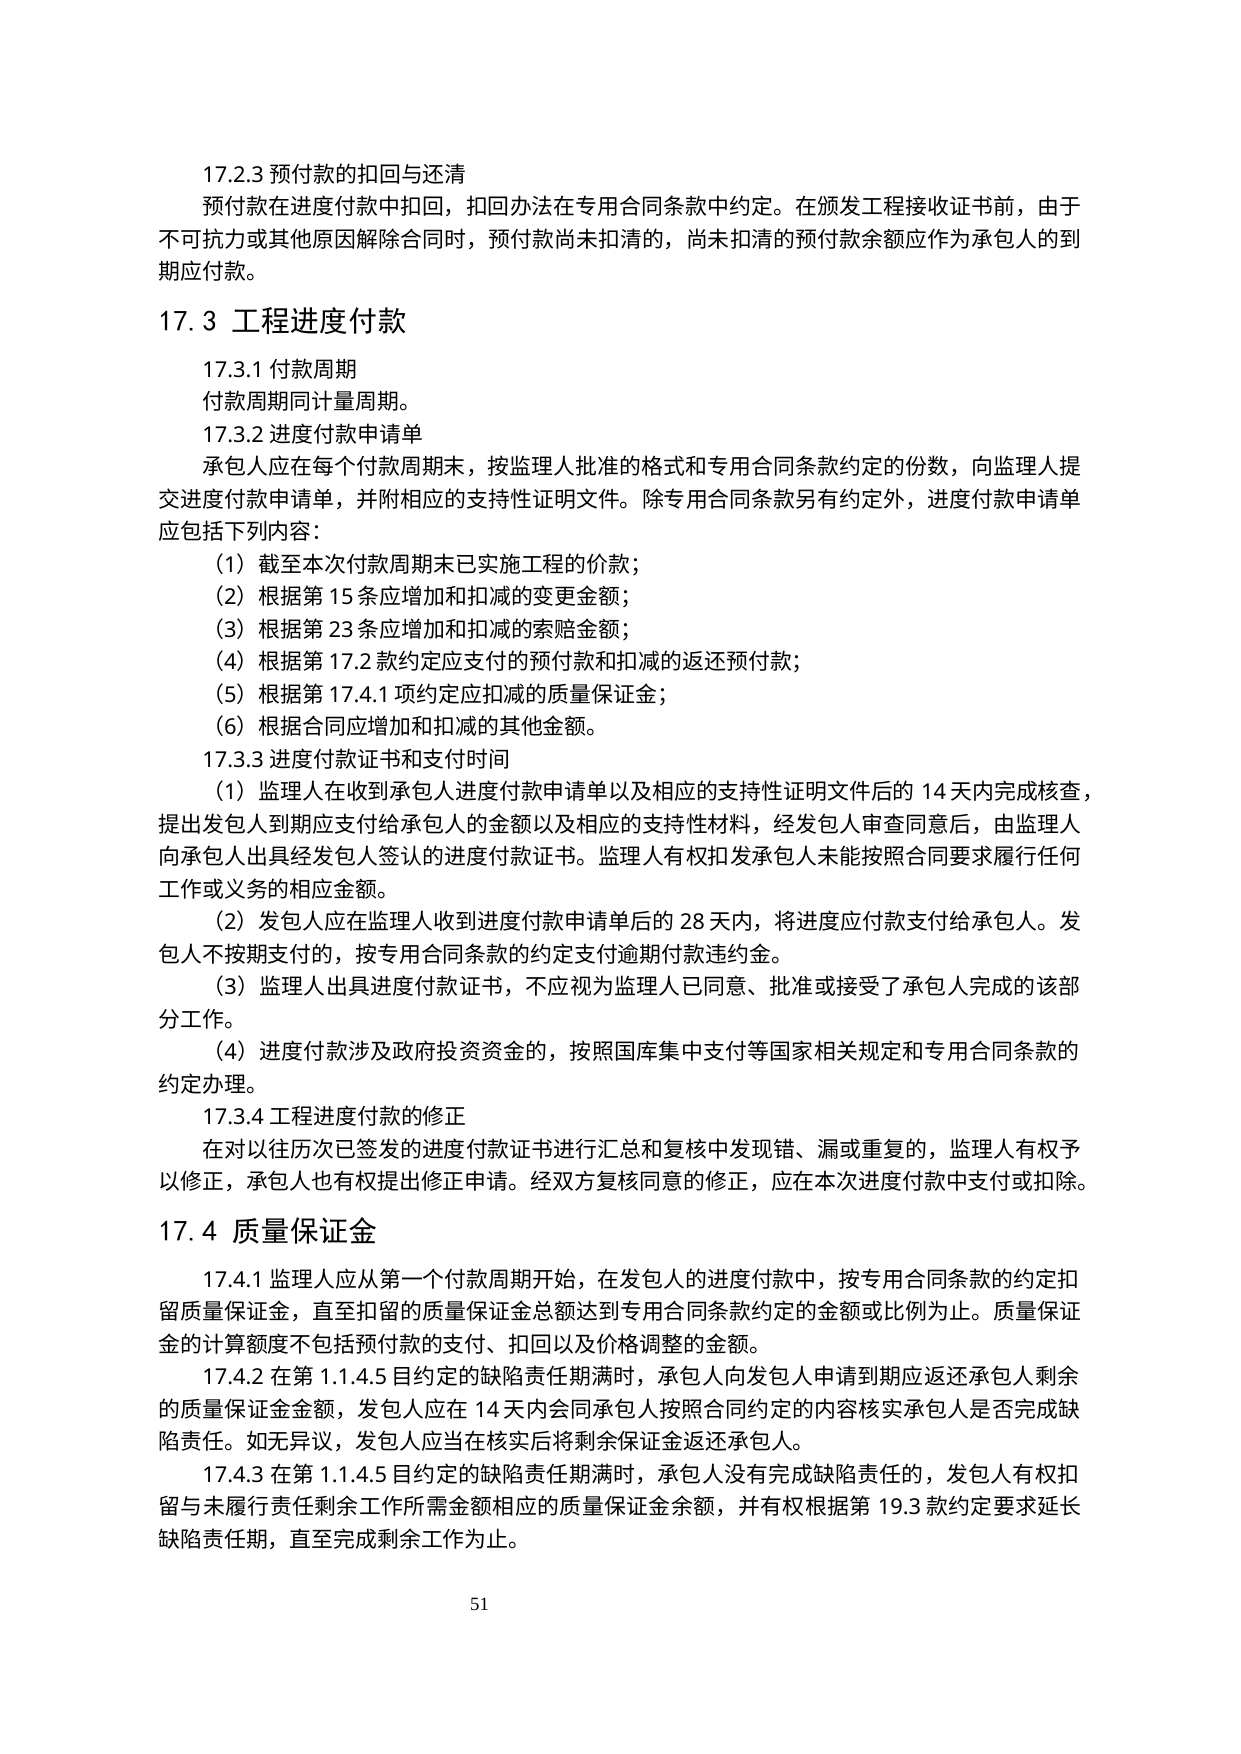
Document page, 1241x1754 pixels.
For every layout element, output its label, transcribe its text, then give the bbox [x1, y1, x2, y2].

text （3）根据第23条应增加和扣减的索赔金额； [158, 611, 1082, 644]
text 17.4.3 在第1.1.4.5目约定的缺陷责任期满时，承包人没有完成缺陷责任的，发包人有权扣留与未履行责任剩余工作所需金额相应的质量保证金余额，并有权根据第19.3款约定要求延长缺陷责任期，直至完成剩余工作为止。 [158, 1456, 1082, 1554]
text 17.4.2 在第1.1.4.5目约定的缺陷责任期满时，承包人向发包人申请到期应返还承包人剩余的质量保证金金额，发包人应在14天内会同承包人按照合同约定的内容核实承包人是否完成缺陷责任。如无异议，发包人应当在核实后将剩余保证金返还承包人。 [158, 1359, 1082, 1456]
text 17.3.1 付款周期 [158, 351, 1082, 384]
text （6）根据合同应增加和扣减的其他金额。 [158, 709, 1082, 741]
text 17.3.2 进度付款申请单 [158, 416, 1082, 449]
text （1）监理人在收到承包人进度付款申请单以及相应的支持性证明文件后的14天内完成核查，提出发包人到期应支付给承包人的金额以及相应的支持性材料，经发包人审查同意后，由监理人向承包人出具经发包人签认的进度付款证书。监理人有权扣发承包人未能按照合同要求履行任何工作或义务的相应金额。 [158, 774, 1082, 904]
text （1）截至本次付款周期末已实施工程的价款； [158, 546, 1082, 579]
text 17.3.3 进度付款证书和支付时间 [158, 741, 1082, 774]
text 付款周期同计量周期。 [158, 384, 1082, 416]
text 17.3.4 工程进度付款的修正 [158, 1099, 1082, 1131]
text 17.4.1 监理人应从第一个付款周期开始，在发包人的进度付款中，按专用合同条款的约定扣留质量保证金，直至扣留的质量保证金总额达到专用合同条款约定的金额或比例为止。质量保证金的计算额度不包括预付款的支付、扣回以及价格调整的金额。 [158, 1261, 1082, 1359]
text （4）根据第17.2款约定应支付的预付款和扣减的返还预付款； [158, 644, 1082, 676]
text 预付款在进度付款中扣回，扣回办法在专用合同条款中约定。在颁发工程接收证书前，由于不可抗力或其他原因解除合同时，预付款尚未扣清的，尚未扣清的预付款余额应作为承包人的到期应付款。 [158, 189, 1082, 286]
text 17.3 工程进度付款 [158, 286, 1082, 351]
text （4）进度付款涉及政府投资资金的，按照国库集中支付等国家相关规定和专用合同条款的约定办理。 [158, 1034, 1082, 1099]
text （2）发包人应在监理人收到进度付款申请单后的28天内，将进度应付款支付给承包人。发包人不按期支付的，按专用合同条款的约定支付逾期付款违约金。 [158, 904, 1082, 969]
text 在对以往历次已签发的进度付款证书进行汇总和复核中发现错、漏或重复的，监理人有权予以修正，承包人也有权提出修正申请。经双方复核同意的修正，应在本次进度付款中支付或扣除。 [158, 1131, 1082, 1196]
text （5）根据第17.4.1项约定应扣减的质量保证金； [158, 676, 1082, 709]
text （2）根据第15条应增加和扣减的变更金额； [158, 579, 1082, 611]
text 17.4 质量保证金 [158, 1196, 1082, 1261]
text （3）监理人出具进度付款证书，不应视为监理人已同意、批准或接受了承包人完成的该部分工作。 [158, 969, 1082, 1034]
text 承包人应在每个付款周期末，按监理人批准的格式和专用合同条款约定的份数，向监理人提交进度付款申请单，并附相应的支持性证明文件。除专用合同条款另有约定外，进度付款申请单应包括下列内容： [158, 449, 1082, 546]
text 17.2.3 预付款的扣回与还清 [158, 156, 1082, 189]
